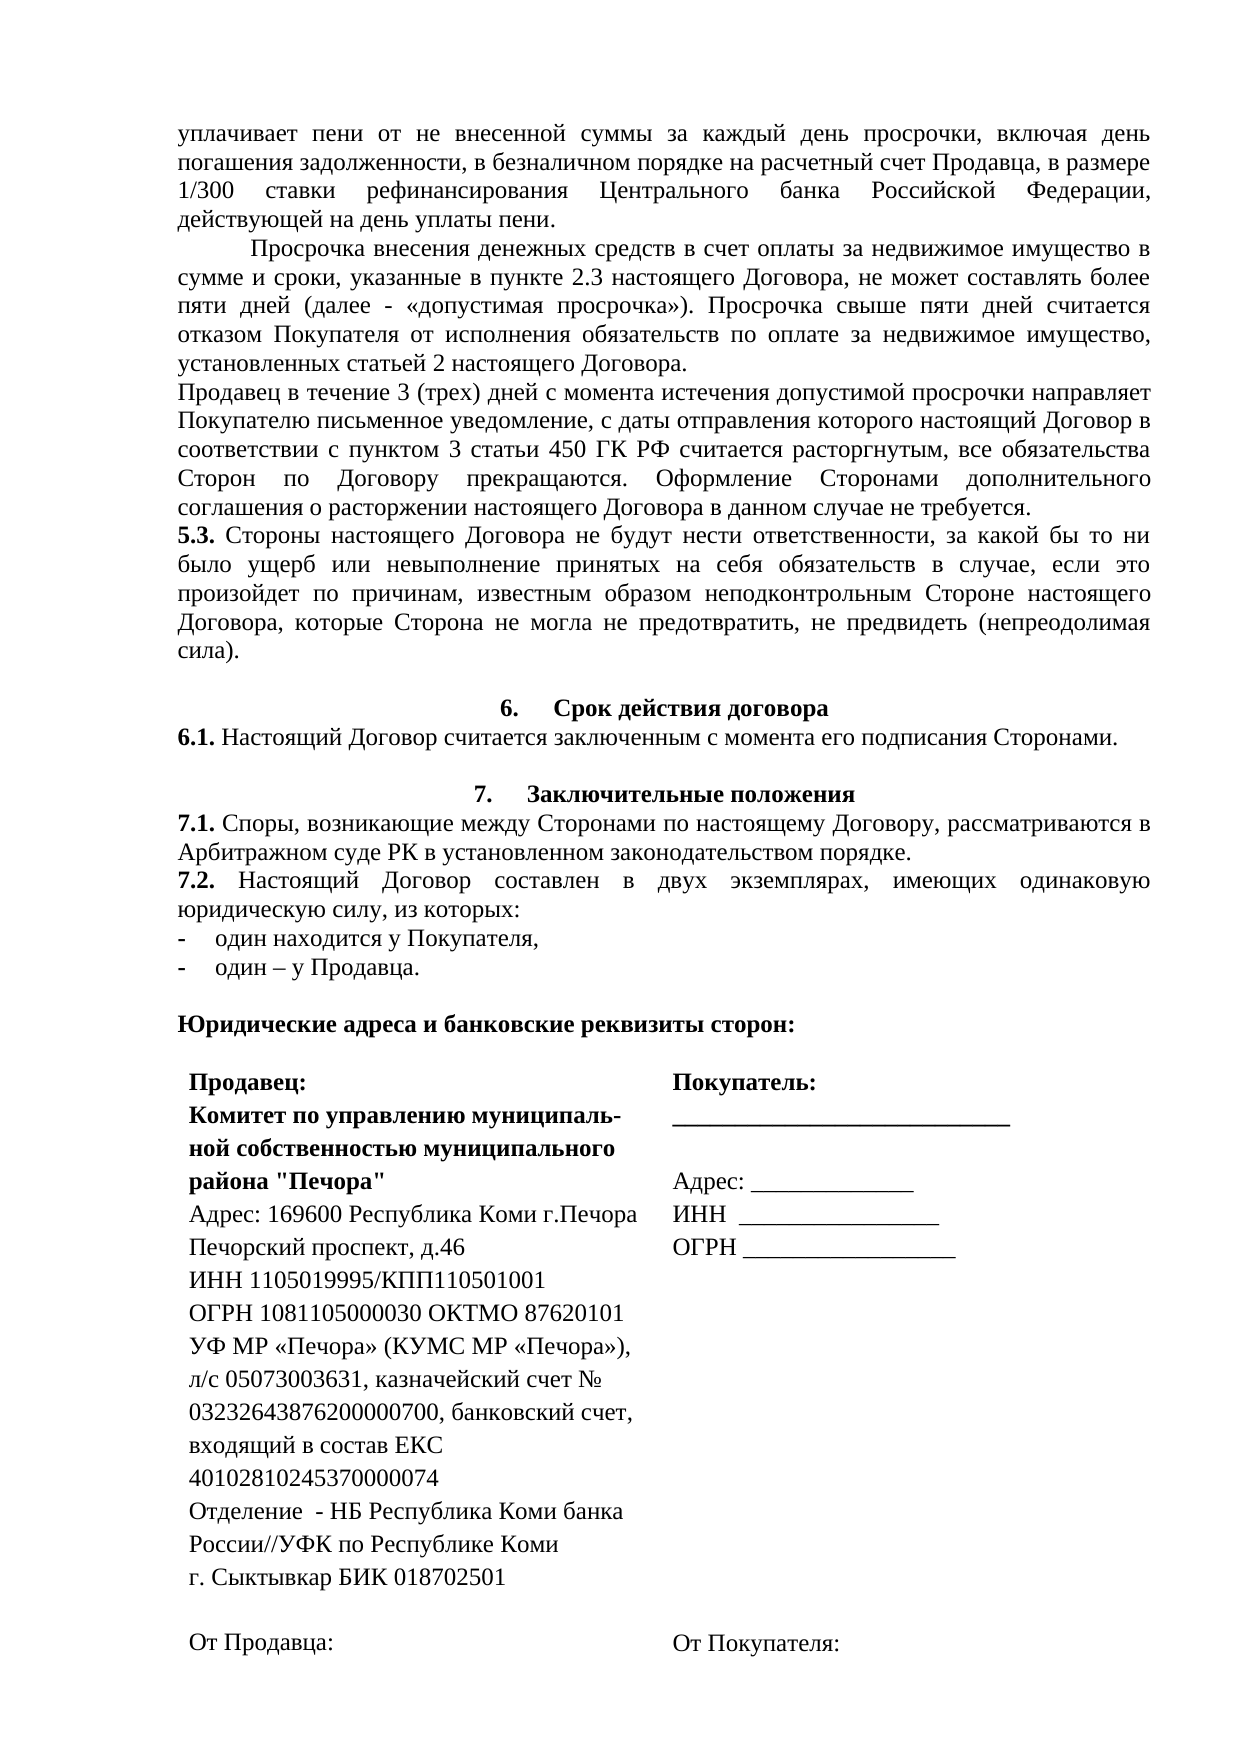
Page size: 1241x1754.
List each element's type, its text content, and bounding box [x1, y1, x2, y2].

list Заключительные положения [177, 779, 1152, 808]
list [177, 118, 1152, 233]
text 7.1. Споры, возникающие между Сторонами по настоящему Договору, рассматриваются в Арбитражном суде РК в установленном законодательством порядке. [177, 808, 1152, 866]
list один – у Продавца. [177, 952, 1152, 981]
list один находится у Покупателя, [177, 923, 1152, 952]
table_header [177, 1067, 661, 1661]
text Юридические адреса и банковские реквизиты сторон: [177, 1009, 1152, 1038]
list Срок действия договора [177, 693, 1152, 722]
text 7.2. Настоящий Договор составлен в двух экземплярах, имеющих одинаковую юридическую силу, из которых: [177, 866, 1152, 923]
text Продавец в течение 3 (трех) дней с момента истечения допустимой просрочки направляет Покупателю письменное уведомление, с даты отправления которого настоящий Договор в соответствии с пунктом 3 статьи 450 ГК РФ считается расторгнутым, все обязательства Сторон по Договору прекращаются. Оформление Сторонами дополнительного соглашения о расторжении настоящего Договора в данном случае не требуется. [177, 377, 1152, 521]
text Просрочка внесения денежных средств в счет оплаты за недвижимое имущество в сумме и сроки, указанные в пункте 2.3 настоящего Договора, не может составлять более пяти дней (далее - «допустимая просрочка»). Просрочка свыше пяти дней считается отказом Покупателя от исполнения обязательств по оплате за недвижимое имущество, установленных статьей 2 настоящего Договора. [177, 233, 1152, 377]
text 6.1. Настоящий Договор считается заключенным с момента его подписания Сторонами. [177, 722, 1152, 751]
text 5.3. Стороны настоящего Договора не будут нести ответственности, за какой бы то ни было ущерб или невыполнение принятых на себя обязательств в случае, если это произойдет по причинам, известным образом неподконтрольным Стороне настоящего Договора, которые Сторона не могла не предотвратить, не предвидеть (непреодолимая сила). [177, 521, 1152, 664]
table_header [661, 1067, 1133, 1661]
